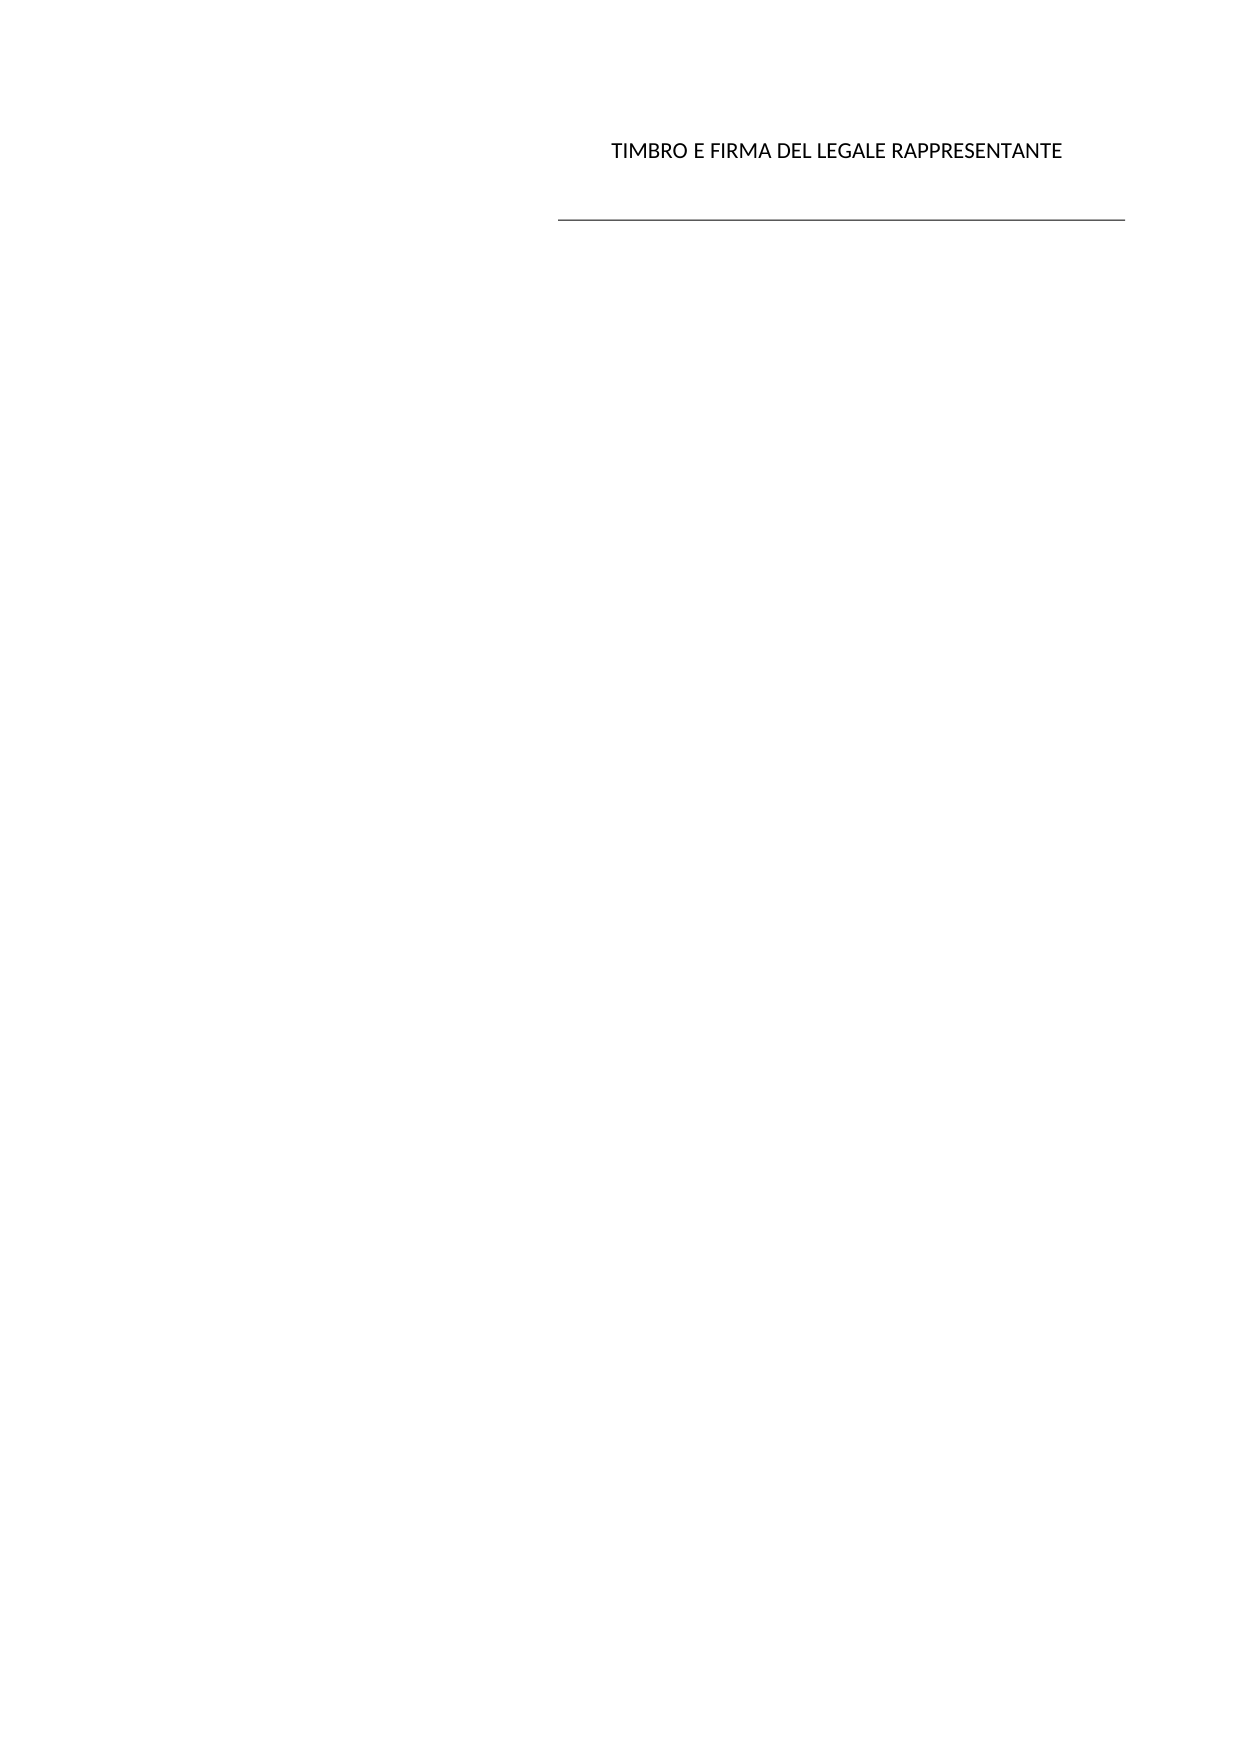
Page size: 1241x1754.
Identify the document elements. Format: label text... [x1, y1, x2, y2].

text TIMBRO E FIRMA DEL LEGALE RAPPRESENTANTE [570, 137, 1171, 164]
